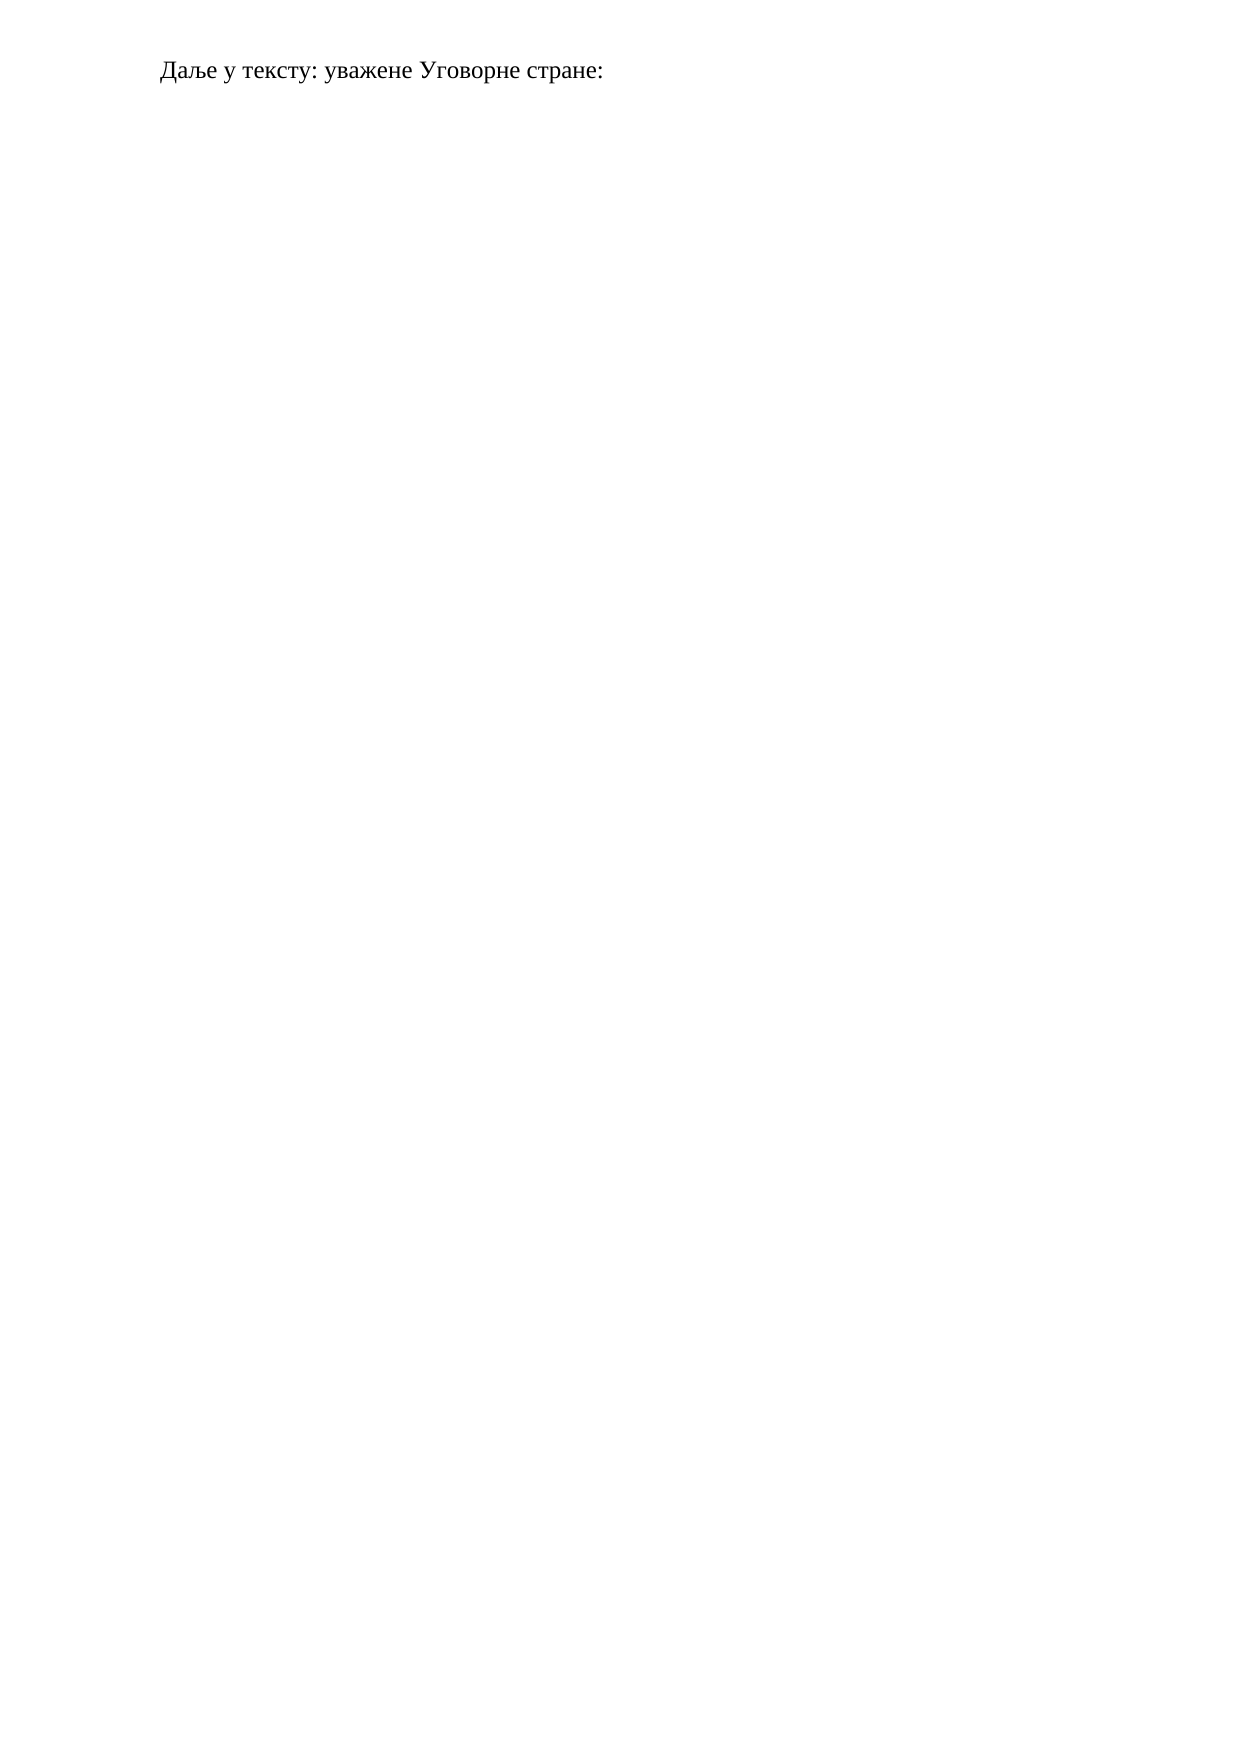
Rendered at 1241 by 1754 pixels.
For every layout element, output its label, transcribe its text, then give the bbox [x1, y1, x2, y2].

text Даље у тексту: уважене Уговорне стране: [160, 55, 1037, 84]
